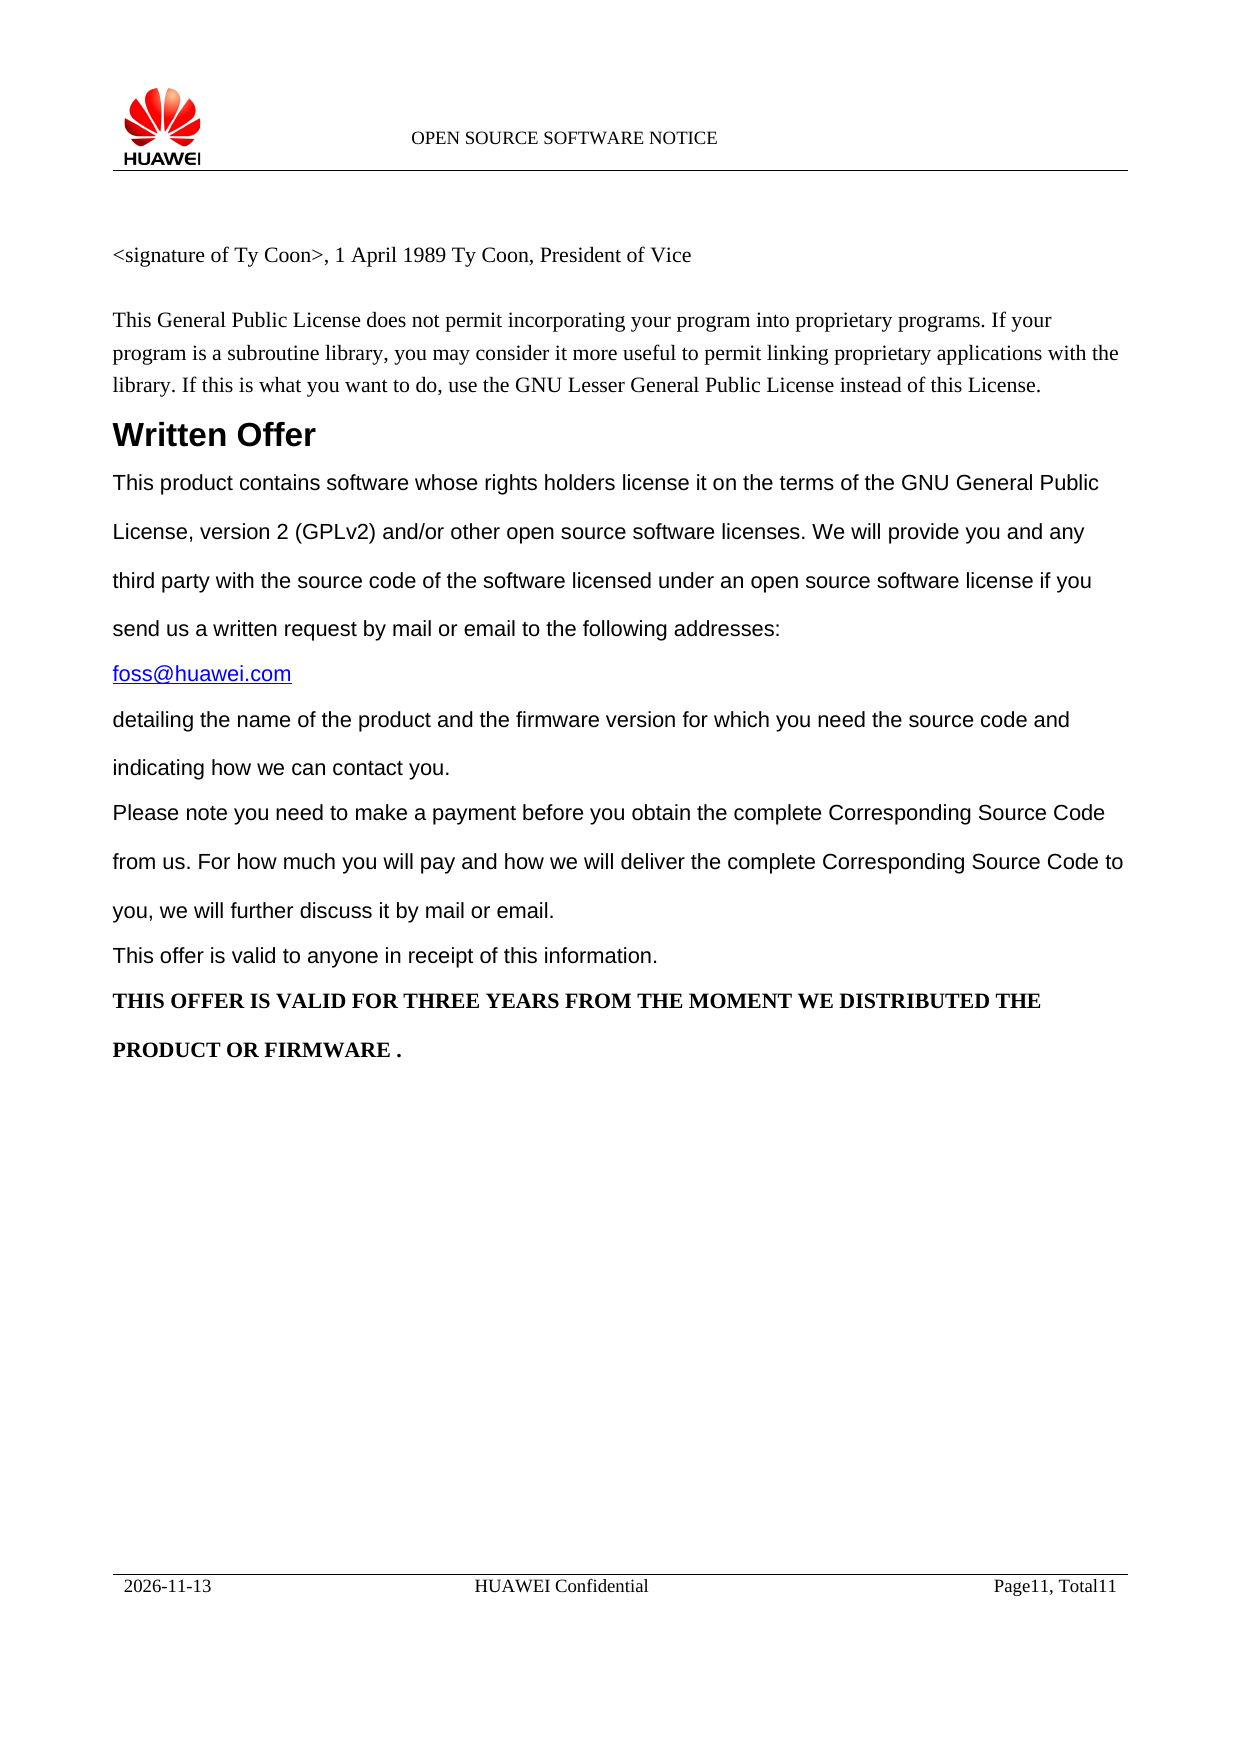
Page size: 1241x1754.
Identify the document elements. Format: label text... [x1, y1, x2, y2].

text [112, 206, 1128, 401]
text This product contains software whose rights holders license it on the terms of the GNU General Public License, version 2 (GPLv2) and/or other open source software licenses. We will provide you and any third party with the source code of the software licensed under an open source software license if you send us a written request by mail or email to the following addresses: [112, 466, 1128, 645]
text This offer is valid to anyone in receipt of this information. [112, 939, 1128, 972]
text Written Offer [112, 401, 1128, 466]
text detailing the name of the product and the firmware version for which you need the source code and indicating how we can contact you. [112, 703, 1128, 784]
picture [124, 88, 201, 165]
text This offer is valid for three years from the moment we distributed the product or firmware . [112, 984, 1128, 1066]
text foss@huawei.com [112, 658, 1128, 690]
text Please note you need to make a payment before you obtain the complete Corresponding Source Code from us. For how much you will pay and how we will deliver the complete Corresponding Source Code to you, we will further discuss it by mail or email. [112, 797, 1128, 927]
